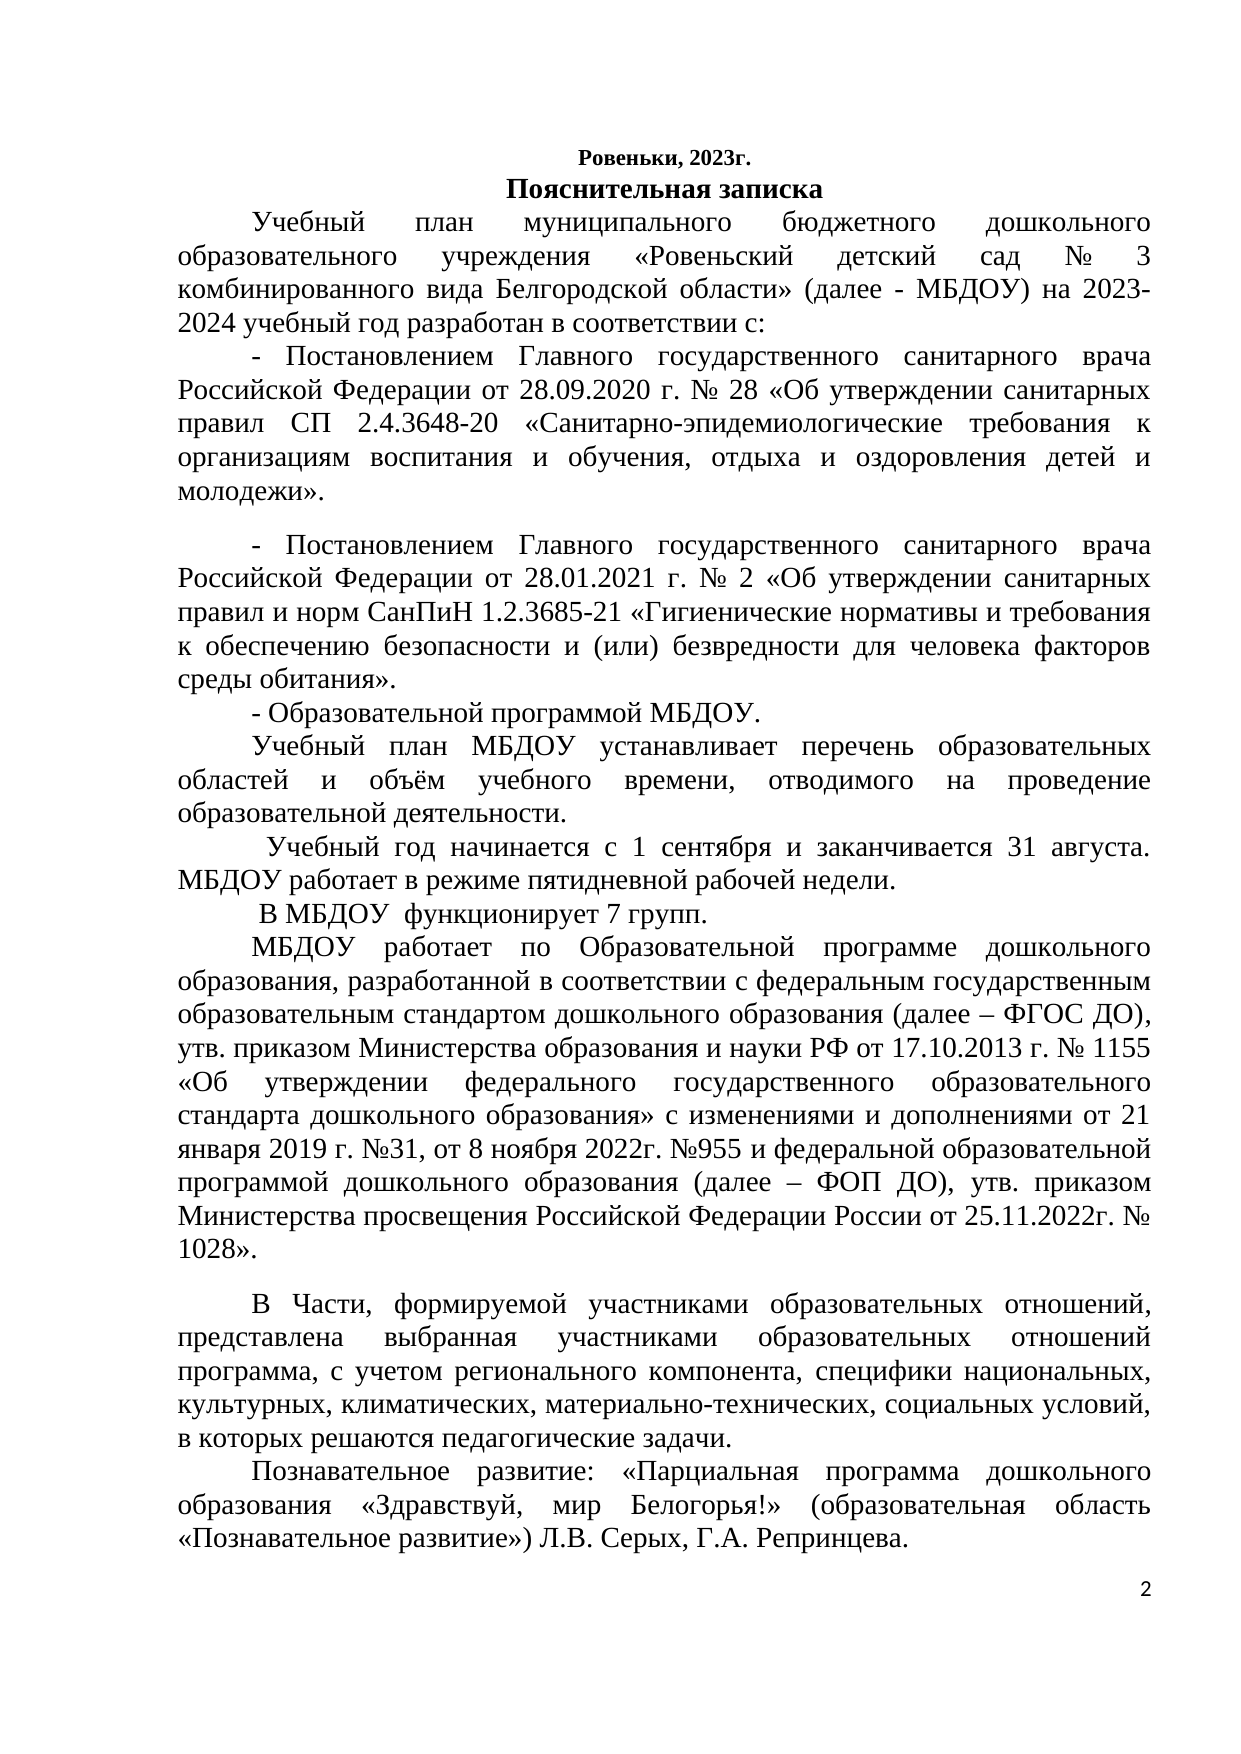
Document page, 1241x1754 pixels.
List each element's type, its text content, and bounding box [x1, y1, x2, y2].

text - Постановлением Главного государственного санитарного врача Российской Федерации от 28.01.2021 г. № 2 «Об утверждении санитарных правил и норм СанПиН 1.2.3685-21 «Гигиенические нормативы и требования к обеспечению безопасности и (или) безвредности для человека факторов среды обитания». [177, 527, 1152, 695]
text Учебный год начинается с 1 сентября и заканчивается 31 августа. МБДОУ работает в режиме пятидневной рабочей недели. [177, 829, 1152, 896]
text В Части, формируемой участниками образовательных отношений, представлена выбранная участниками образовательных отношений программа, с учетом регионального компонента, специфики национальных, культурных, климатических, материально-технических, социальных условий, в которых решаются педагогические задачи. [177, 1286, 1152, 1453]
text Ровеньки, 2023г. [177, 144, 1152, 171]
text Пояснительная записка [177, 171, 1152, 204]
text Познавательное развитие: «Парциальная программа дошкольного образования «Здравствуй, мир Белогорья!» (образовательная область «Познавательное развитие») Л.В. Серых, Г.А. Репринцева. [177, 1453, 1152, 1554]
text - Образовательной программой МБДОУ. [177, 695, 1152, 728]
text МБДОУ работает по Образовательной программе дошкольного образования, разработанной в соответствии с федеральным государственным образовательным стандартом дошкольного образования (далее – ФГОС ДО), утв. приказом Министерства образования и науки РФ от 17.10.2013 г. № 1155 «Об утверждении федерального государственного образовательного стандарта дошкольного образования» с изменениями и дополнениями от 21 января 2019 г. №31, от 8 ноября 2022г. №955 и федеральной образовательной программой дошкольного образования (далее – ФОП ДО), утв. приказом Министерства просвещения Российской Федерации России от 25.11.2022г. № 1028». [177, 929, 1152, 1265]
text В МБДОУ функционирует 7 групп. [177, 896, 1152, 929]
text Учебный план МБДОУ устанавливает перечень образовательных областей и объём учебного времени, отводимого на проведение образовательной деятельности. [177, 728, 1152, 829]
text Учебный план муниципального бюджетного дошкольного образовательного учреждения «Ровеньский детский сад № 3 комбинированного вида Белгородской области» (далее - МБДОУ) на 2023-2024 учебный год разработан в соответствии с: [177, 204, 1152, 338]
text - Постановлением Главного государственного санитарного врача Российской Федерации от 28.09.2020 г. № 28 «Об утверждении санитарных правил СП 2.4.3648-20 «Санитарно-эпидемиологические требования к организациям воспитания и обучения, отдыха и оздоровления детей и молодежи». [177, 338, 1152, 506]
